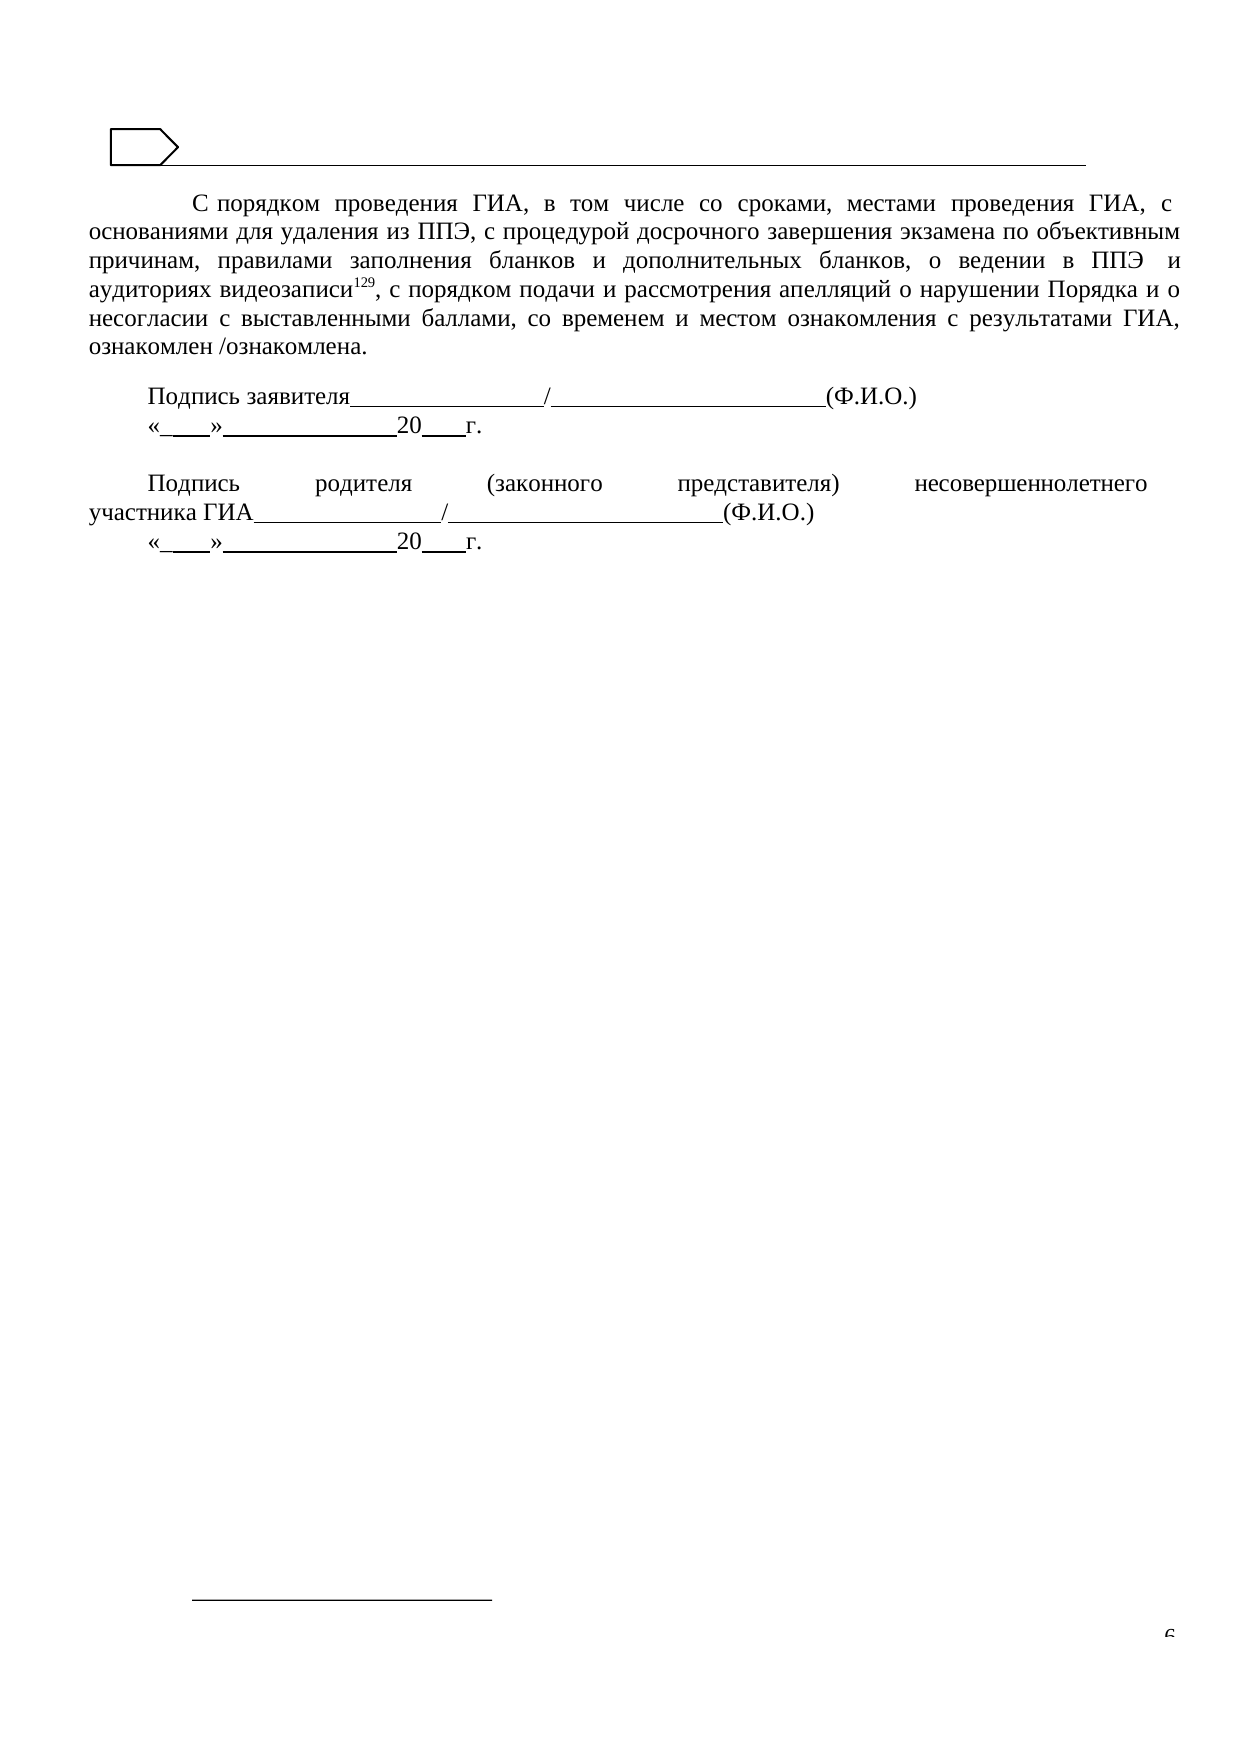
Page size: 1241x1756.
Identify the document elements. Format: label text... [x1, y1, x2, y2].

text С порядком проведения ГИА, в том числе со сроками, местами проведения ГИА, с [192, 192, 1194, 216]
text Подпись заявителя / (Ф.И.О.) [147, 381, 1194, 409]
text Подпись родителя (законного представителя) несовершеннолетнего участника ГИА / (Ф.И.О.) [88, 468, 1150, 526]
text «_ » 20 г. [147, 410, 1194, 439]
text основаниями для удаления из ППЭ, с процедурой досрочного завершения экзамена по объективным причинам, правилами заполнения бланков и дополнительных бланков, о ведении в ППЭ и аудиториях видеозаписи129, с порядком подачи и рассмотрения апелляций о нарушении Порядка и о несогласии с выставленными баллами, со временем и местом ознакомления с результатами ГИА, ознакомлен /ознакомлена. [88, 216, 1182, 360]
text «_ » 20 г. [147, 526, 1194, 555]
